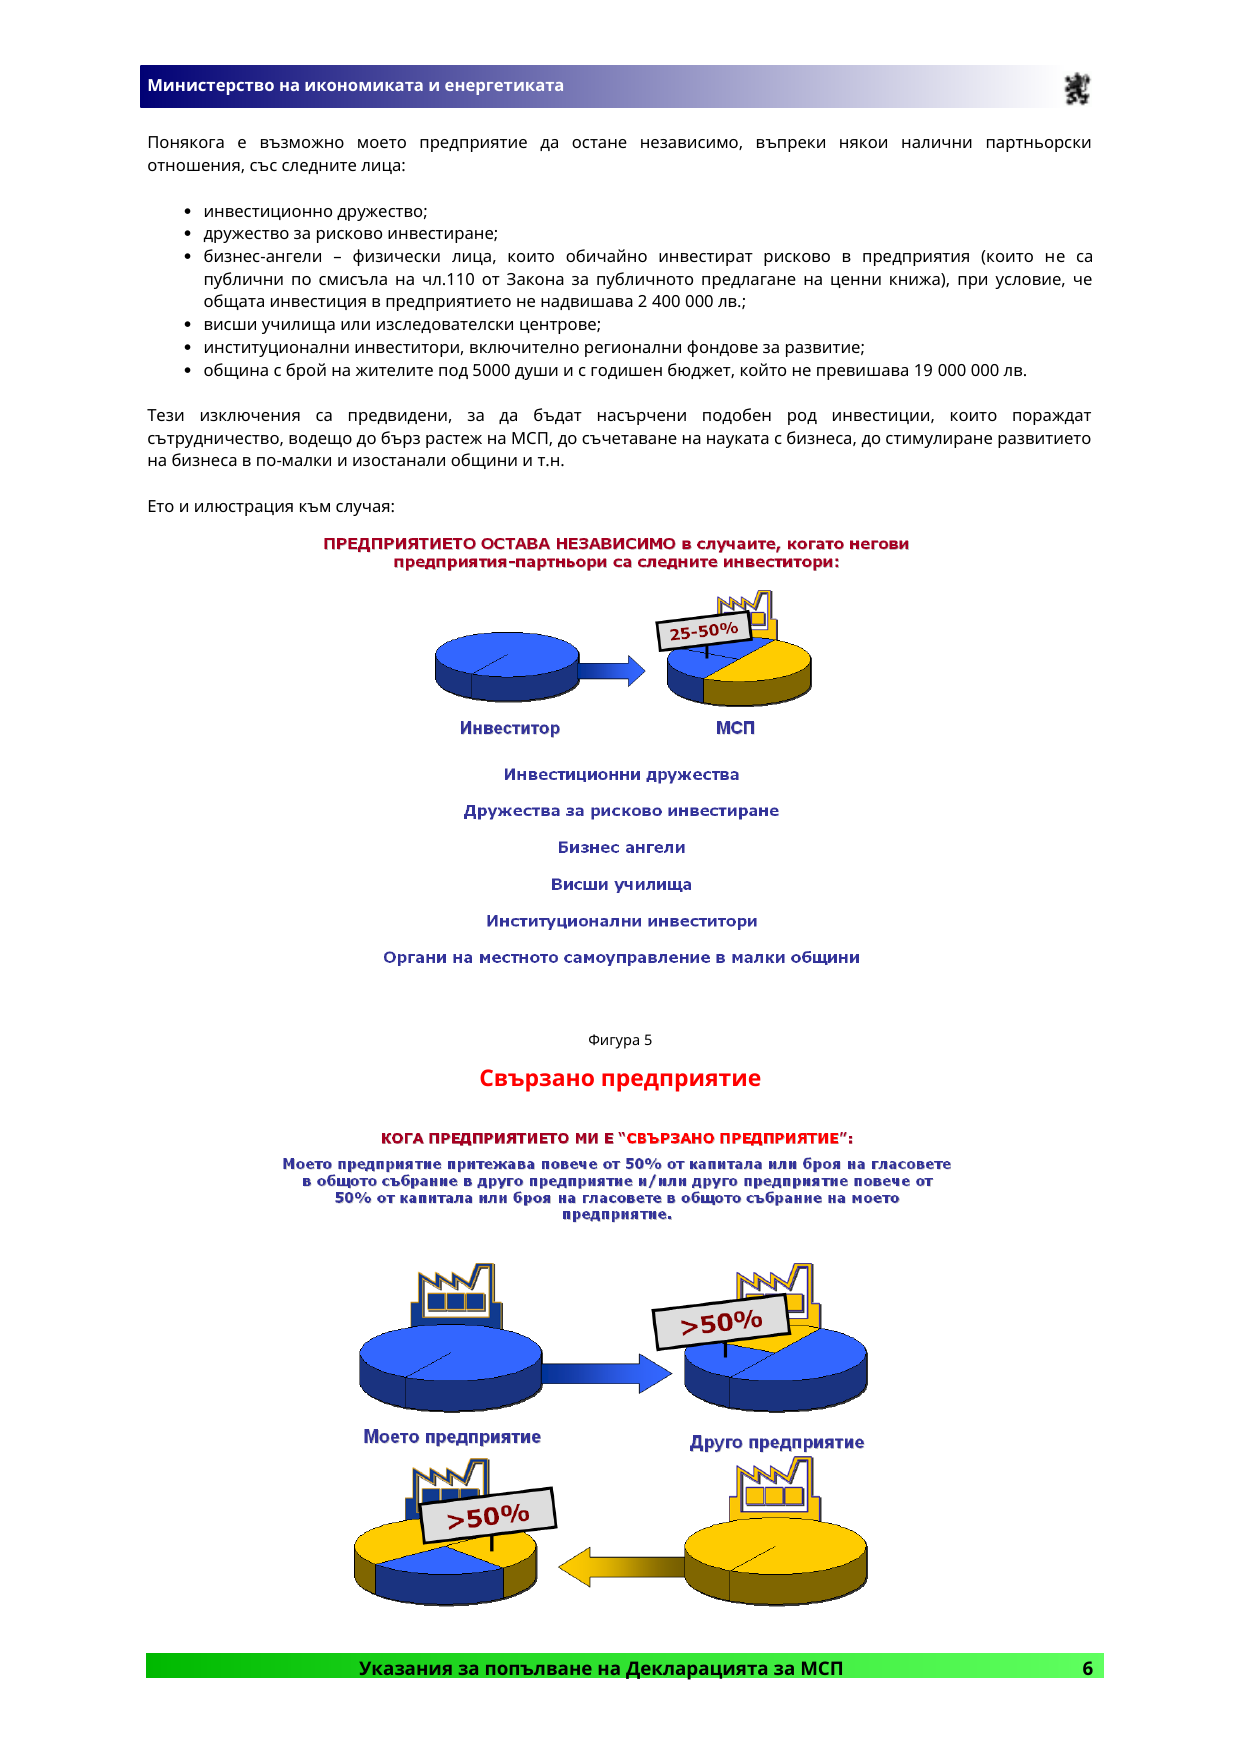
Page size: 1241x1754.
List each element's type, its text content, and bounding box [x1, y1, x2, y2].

text Тези изключения са предвидени, за да бъдат насърчени подобен род инвестиции, които пораждат сътрудничество, водещо до бърз растеж на МСП, до съчетаване на науката с бизнеса, до стимулиране развитието на бизнеса в по-малки и изостанали общини и т.н. [147, 403, 1093, 472]
list инвестиционно дружество; [184, 199, 1093, 222]
text Свързано предприятие [147, 1062, 1093, 1093]
list висши училища или изследователски центрове; [184, 313, 1093, 335]
list дружество за рисково инвестиране; [184, 222, 1093, 244]
text Ето и илюстрация към случая: [147, 494, 1093, 517]
picture [278, 517, 962, 1030]
text Фигура 5 [147, 1029, 1093, 1049]
picture [259, 1105, 982, 1647]
list община с брой на жителите под 5000 души и с годишен бюджет, който не превишава 19 000 000 лв. [184, 358, 1093, 381]
text Понякога е възможно моето предприятие да остане независимо, въпреки някои налични партньорски отношения, със следните лица: [147, 131, 1093, 176]
list институционални инвеститори, включително регионални фондове за развитие; [184, 335, 1093, 358]
list бизнес-ангели – физически лица, които обичайно инвестират рисково в предприятия (които нe са публични по смисъла на чл.110 от Закона за публичното предлагане на ценни книжа), при условие, че общата инвестиция в предприятието не надвишава 2 400 000 лв.; [184, 244, 1093, 313]
picture [1062, 71, 1093, 107]
